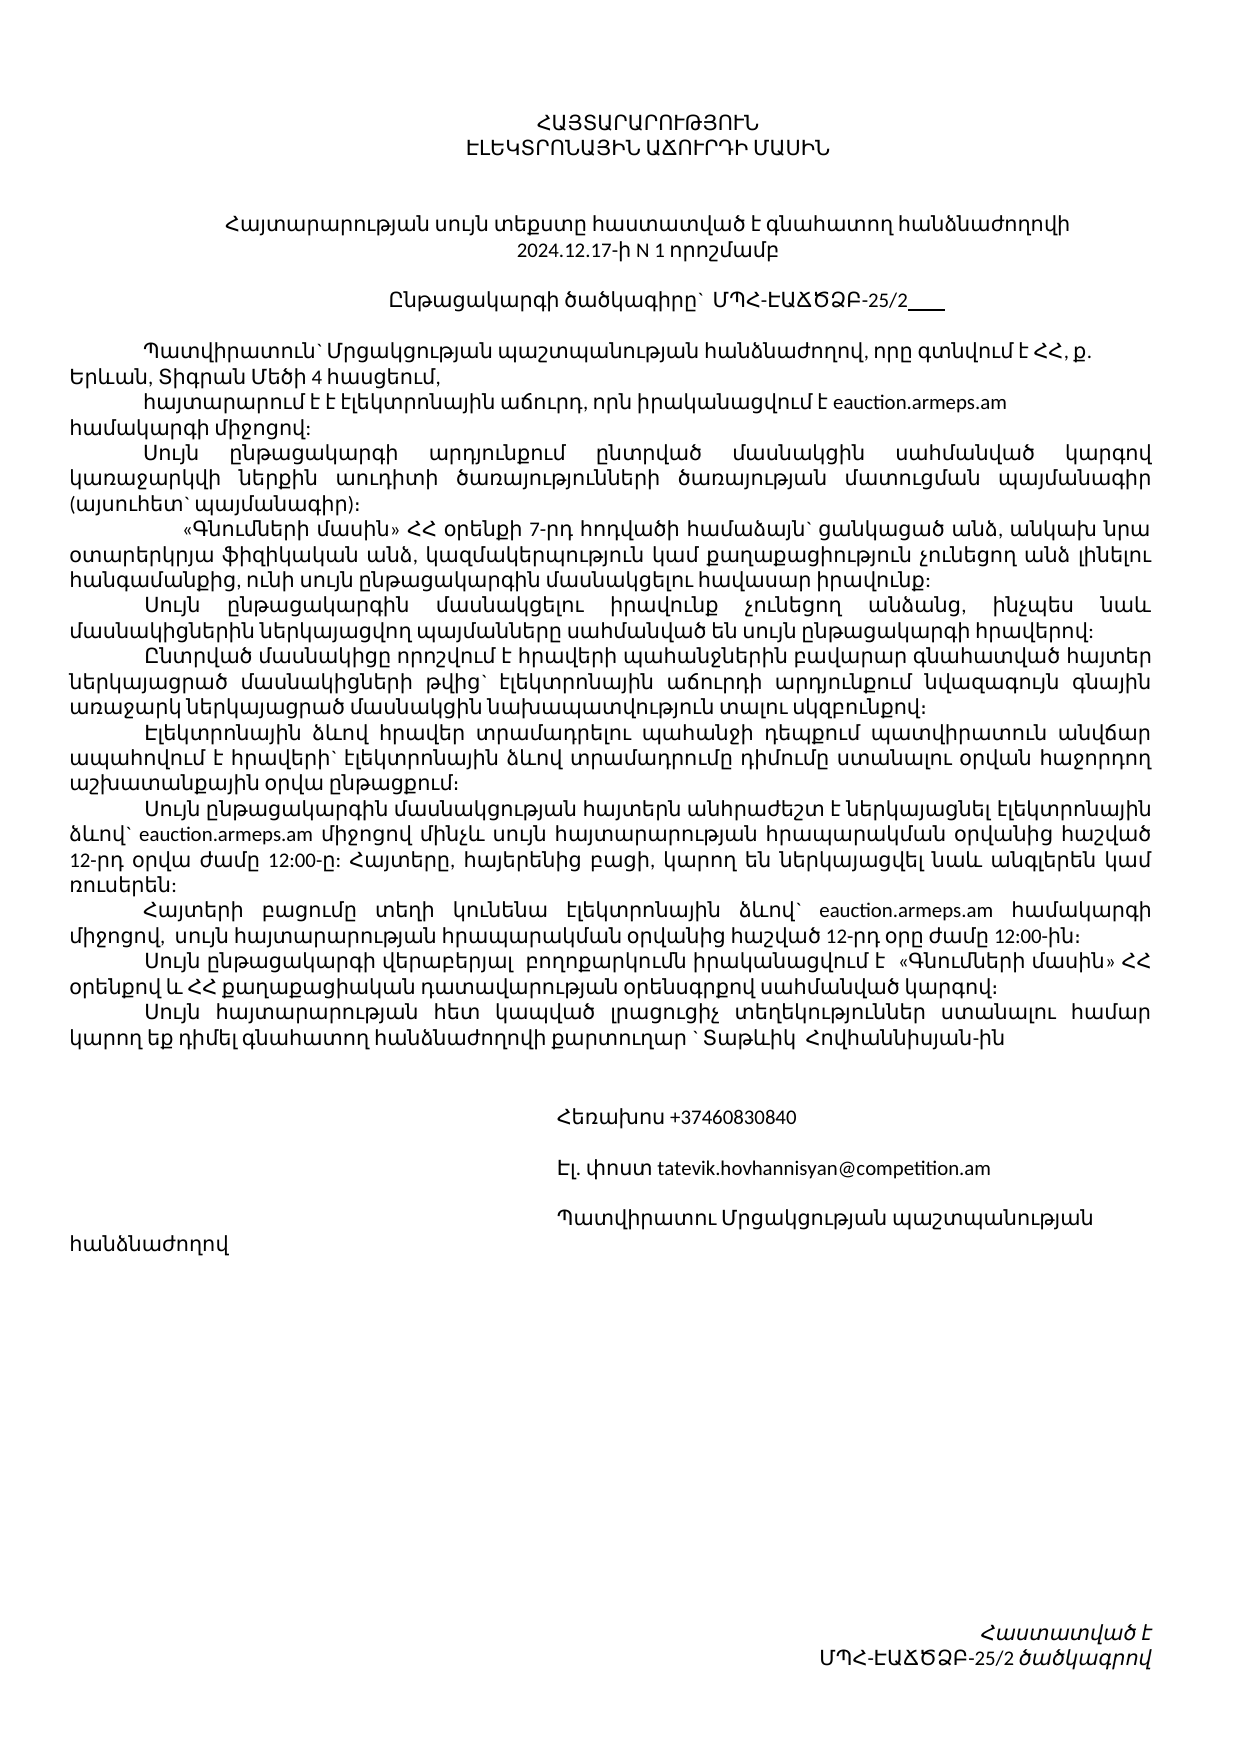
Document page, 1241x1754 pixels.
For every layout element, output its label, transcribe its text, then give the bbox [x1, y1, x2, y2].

text Հաստատված է [69, 1620, 1152, 1646]
text Ընտրված մասնակիցը որոշվում է հրավերի պահանջներին բավարար գնահատված հայտեր ներկայացրած մասնակիցների թվից` էլեկտրոնային աճուրդի արդյունքում նվազագույն գնային առաջարկ ներկայացրած մասնակցին նախապատվություն տալու սկզբունքով։ [69, 643, 1152, 720]
text Հայտարարության սույն տեքստը հաստատված է գնահատող հանձնաժողովի [69, 211, 1152, 237]
text 2024.12.17 -ի N 1 որոշմամբ [69, 237, 1152, 262]
text «Գնումների մասին» ՀՀ օրենքի 7-րդ հոդվածի համաձայն` ցանկացած անձ, անկախ նրա օտարերկրյա ֆիզիկական անձ, կազմակերպություն կամ քաղաքացիություն չունեցող անձ լինելու հանգամանքից, ունի սույն ընթացակարգին մասնակցելու հավասար իրավունք: [69, 516, 1152, 593]
text ՄՊՀ-ԷԱՃԾՁԲ-25/2 ծածկագրով [69, 1646, 1152, 1671]
text Սույն ընթացակարգի վերաբերյալ բողոքարկումն իրականացվում է «Գնումների մասին» ՀՀ օրենքով և ՀՀ քաղաքացիական դատավարության օրենսգրքով սահմանված կարգով։ [69, 948, 1152, 999]
text Սույն ընթացակարգին մասնակցության հայտերն անհրաժեշտ է ներկայացնել էլեկտրոնային ձևով` eauction.armeps.am միջոցով մինչև սույն հայտարարության հրապարակման օրվանից հաշված 12-րդ օրվա ժամը 12:00-ը: Հայտերը, հայերենից բացի, կարող են ներկայացվել նաև անգլերեն կամ ռուսերեն: [69, 796, 1152, 898]
text Էլեկտրոնային ձևով հրավեր տրամադրելու պահանջի դեպքում պատվիրատուն անվճար ապահովում է հրավերի` էլեկտրոնային ձևով տրամադրումը դիմումը ստանալու օրվան հաջորդող աշխատանքային օրվա ընթացքում։ [69, 720, 1152, 796]
text ԷԼԵԿՏՐՈՆԱՅԻՆ ԱՃՈՒՐԴԻ ՄԱՍԻՆ [69, 135, 1152, 161]
text Պատվիրատուն` Մրցակցության պաշտպանության հանձնաժողով, որը գտնվում է ՀՀ, ք. Երևան, Տիգրան Մեծի 4 հասցեում, [69, 338, 1152, 389]
text Պատվիրատու Մրցակցության պաշտպանության հանձնաժողով [69, 1206, 1152, 1256]
text Էլ. փոստ tatevik.hovhannisyan@competition.am [69, 1155, 1152, 1180]
text Ընթացակարգի ծածկագիրը` ՄՊՀ-ԷԱՃԾՁԲ-25/2 [69, 288, 1152, 313]
text ՀԱՅՏԱՐԱՐՈՒԹՅՈՒՆ [69, 110, 1152, 135]
text Հեռախոս +37460830840 [69, 1104, 1152, 1129]
text Սույն ընթացակարգին մասնակցելու իրավունք չունեցող անձանց, ինչպես նաև մասնակիցներին ներկայացվող պայմանները սահմանված են սույն ընթացակարգի հրավերով: [69, 593, 1152, 643]
text Հայտերի բացումը տեղի կունենա էլեկտրոնային ձևով` eauction.armeps.am համակարգի միջոցով, սույն հայտարարության հրապարակման օրվանից հաշված 12-րդ օրը ժամը 12:00-ին։ [69, 898, 1152, 948]
text Սույն հայտարարության հետ կապված լրացուցիչ տեղեկություններ ստանալու համար կարող եք դիմել գնահատող հանձնաժողովի քարտուղար ` Տաթևիկ Հովհաննիսյան-ին [69, 999, 1152, 1050]
text Սույն ընթացակարգի արդյունքում ընտրված մասնակցին սահմանված կարգով կառաջարկվի ներքին աուդիտի ծառայությունների ծառայության մատուցման պայմանագիր (այսուհետ` պայմանագիր)։ [69, 440, 1152, 516]
text հայտարարում է է էլեկտրոնային աճուրդ, որն իրականացվում է eauction.armeps.am համակարգի միջոցով: [69, 389, 1152, 440]
